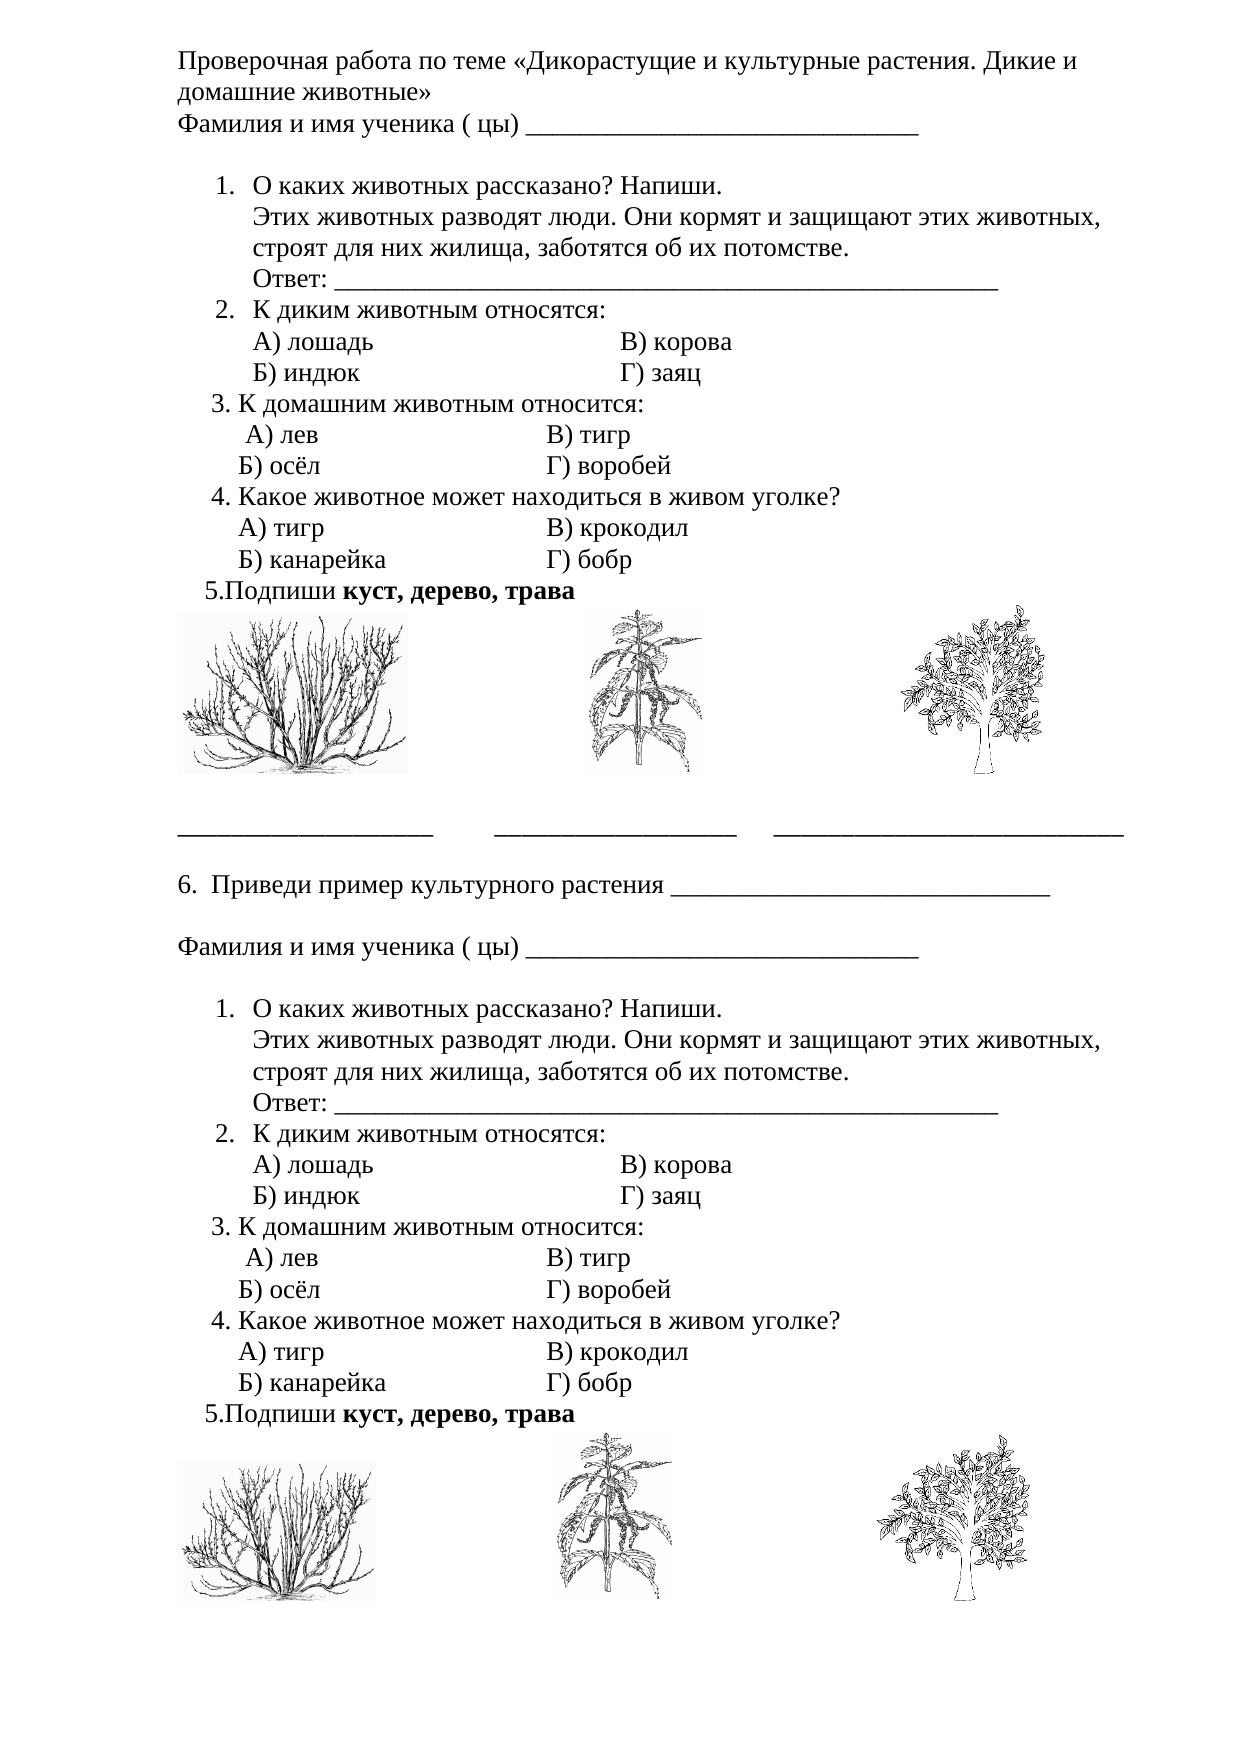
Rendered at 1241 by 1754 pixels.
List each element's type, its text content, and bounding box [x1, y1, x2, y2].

text 4. Какое животное может находиться в живом уголке? [177, 1304, 1152, 1335]
text 5.Подпиши куст, дерево, трава [177, 1397, 1152, 1428]
text ___________________ __________________ __________________________ [177, 807, 1152, 840]
text Фамилия и имя ученика ( цы) _____________________________ [177, 107, 1152, 138]
text 3. К домашним животным относится: [177, 1210, 1152, 1242]
list О каких животных рассказано? Напиши. [215, 992, 1152, 1023]
list Б) индюк Г) заяц [252, 1179, 1152, 1210]
list А) лошадь В) корова [252, 325, 1152, 356]
picture [586, 606, 705, 774]
list Б) индюк Г) заяц [252, 356, 1152, 387]
picture [554, 1428, 675, 1601]
text Б) канарейка Г) бобр [177, 1366, 1152, 1397]
text 6. Приведи пример культурного растения ____________________________ [177, 868, 1152, 899]
text 4. Какое животное может находиться в живом уголке? [177, 480, 1152, 512]
picture [177, 613, 409, 774]
text А) лев В) тигр [177, 418, 1152, 449]
text 3. К домашним животным относится: [177, 387, 1152, 418]
text Фамилия и имя ученика ( цы) _____________________________ [177, 930, 1152, 961]
text 5.Подпиши куст, дерево, трава [177, 574, 1152, 605]
text А) тигр В) крокодил [177, 1335, 1152, 1366]
text А) тигр В) крокодил [177, 512, 1152, 543]
text Б) канарейка Г) бобр [177, 543, 1152, 574]
list К диким животным относятся: [215, 293, 1152, 325]
picture [876, 1435, 1030, 1601]
list К диким животным относятся: [215, 1117, 1152, 1148]
picture [177, 1461, 377, 1601]
picture [900, 605, 1045, 774]
list Ответ: _________________________________________________ [252, 262, 1152, 293]
list Этих животных разводят люди. Они кормят и защищают этих животных, строят для них жилища, заботятся об их потомстве. [252, 200, 1152, 262]
list Этих животных разводят люди. Они кормят и защищают этих животных, строят для них жилища, заботятся об их потомстве. [252, 1023, 1152, 1086]
text А) лев В) тигр [177, 1242, 1152, 1273]
list О каких животных рассказано? Напиши. [215, 169, 1152, 200]
list Ответ: _________________________________________________ [252, 1086, 1152, 1117]
list А) лошадь В) корова [252, 1148, 1152, 1179]
text Б) осёл Г) воробей [177, 449, 1152, 480]
text Проверочная работа по теме «Дикорастущие и культурные растения. Дикие и домашние животные» [177, 44, 1152, 107]
text Б) осёл Г) воробей [177, 1273, 1152, 1304]
